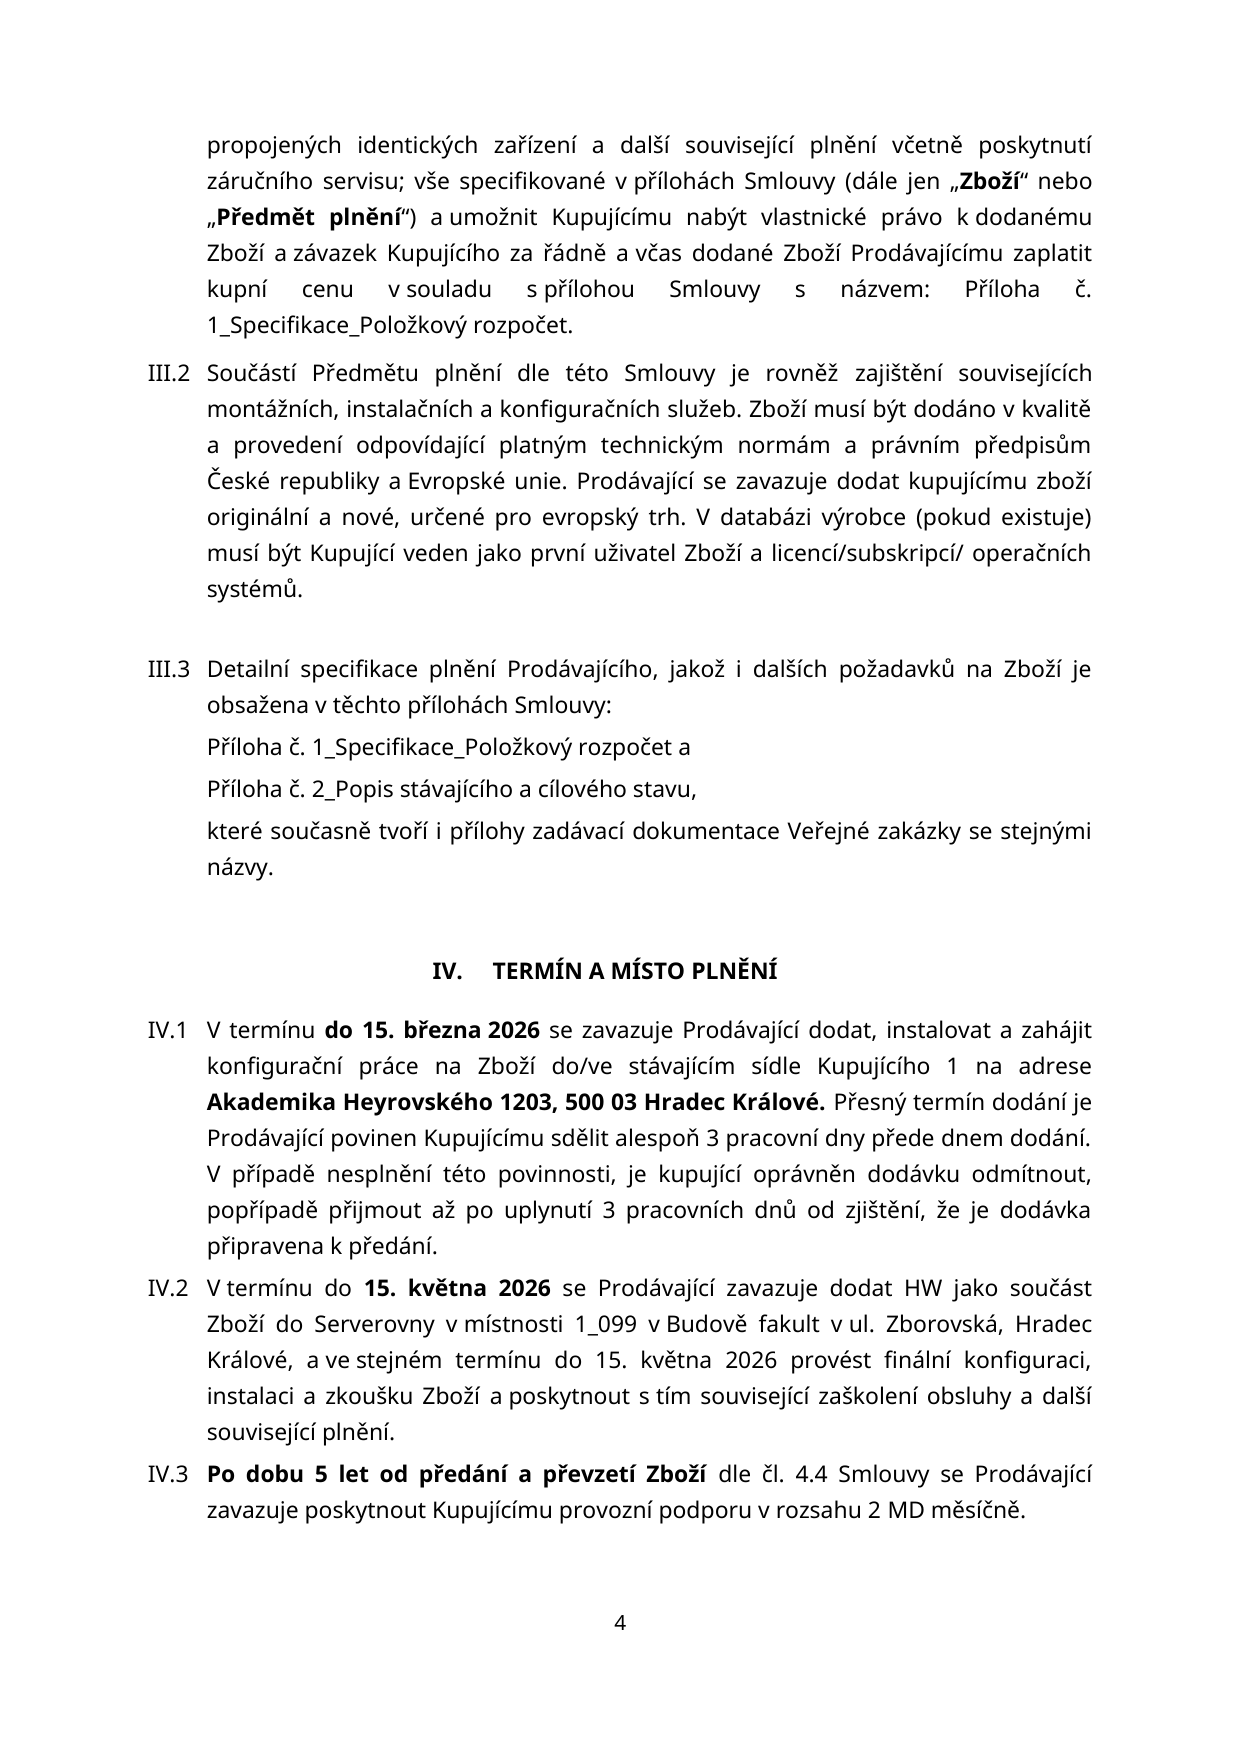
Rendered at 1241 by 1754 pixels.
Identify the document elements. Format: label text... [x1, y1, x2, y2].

subtitle V termínu do 15. března 2026 se zavazuje Prodávající dodat, instalovat a zahájit konfigurační práce na Zboží do/ve stávajícím sídle Kupujícího 1 na adrese Akademika Heyrovského 1203, 500 03 Hradec Králové. Přesný termín dodání je Prodávající povinen Kupujícímu sdělit alespoň 3 pracovní dny přede dnem dodání. V případě nesplnění této povinnosti, je kupující oprávněn dodávku odmítnout, popřípadě přijmout až po uplynutí 3 pracovních dnů od zjištění, že je dodávka připravena k předání. [148, 1014, 1093, 1261]
subtitle Příloha č. 1_Specifikace_Položkový rozpočet a [207, 731, 1093, 762]
subtitle Detailní specifikace plnění Prodávajícího, jakož i dalších požadavků na Zboží je obsažena v těchto přílohách Smlouvy: [148, 653, 1093, 720]
subtitle Po dobu 5 let od předání a převzetí Zboží dle čl. 4.4 Smlouvy se Prodávající zavazuje poskytnout Kupujícímu provozní podporu v rozsahu 2 MD měsíčně. [148, 1458, 1093, 1525]
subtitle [148, 129, 1093, 340]
subtitle Příloha č. 2_Popis stávajícího a cílového stavu, [207, 773, 1093, 804]
subtitle TERMÍN A MÍSTO PLNĚNÍ [148, 955, 1093, 986]
subtitle Součástí Předmětu plnění dle této Smlouvy je rovněž zajištění souvisejících montážních, instalačních a konfiguračních služeb. Zboží musí být dodáno v kvalitě a provedení odpovídající platným technickým normám a právním předpisům České republiky a Evropské unie. Prodávající se zavazuje dodat kupujícímu zboží originální a nové, určené pro evropský trh. V databázi výrobce (pokud existuje) musí být Kupující veden jako první uživatel Zboží a licencí/subskripcí/ operačních systémů. [148, 357, 1093, 604]
subtitle V termínu do 15. května 2026 se Prodávající zavazuje dodat HW jako součást Zboží do Serverovny v místnosti 1_099 v Budově fakult v ul. Zborovská, Hradec Králové, a ve stejném termínu do 15. května 2026 provést finální konfiguraci, instalaci a zkoušku Zboží a poskytnout s tím související zaškolení obsluhy a další související plnění. [148, 1272, 1093, 1447]
subtitle které současně tvoří i přílohy zadávací dokumentace Veřejné zakázky se stejnými názvy. [207, 815, 1093, 882]
